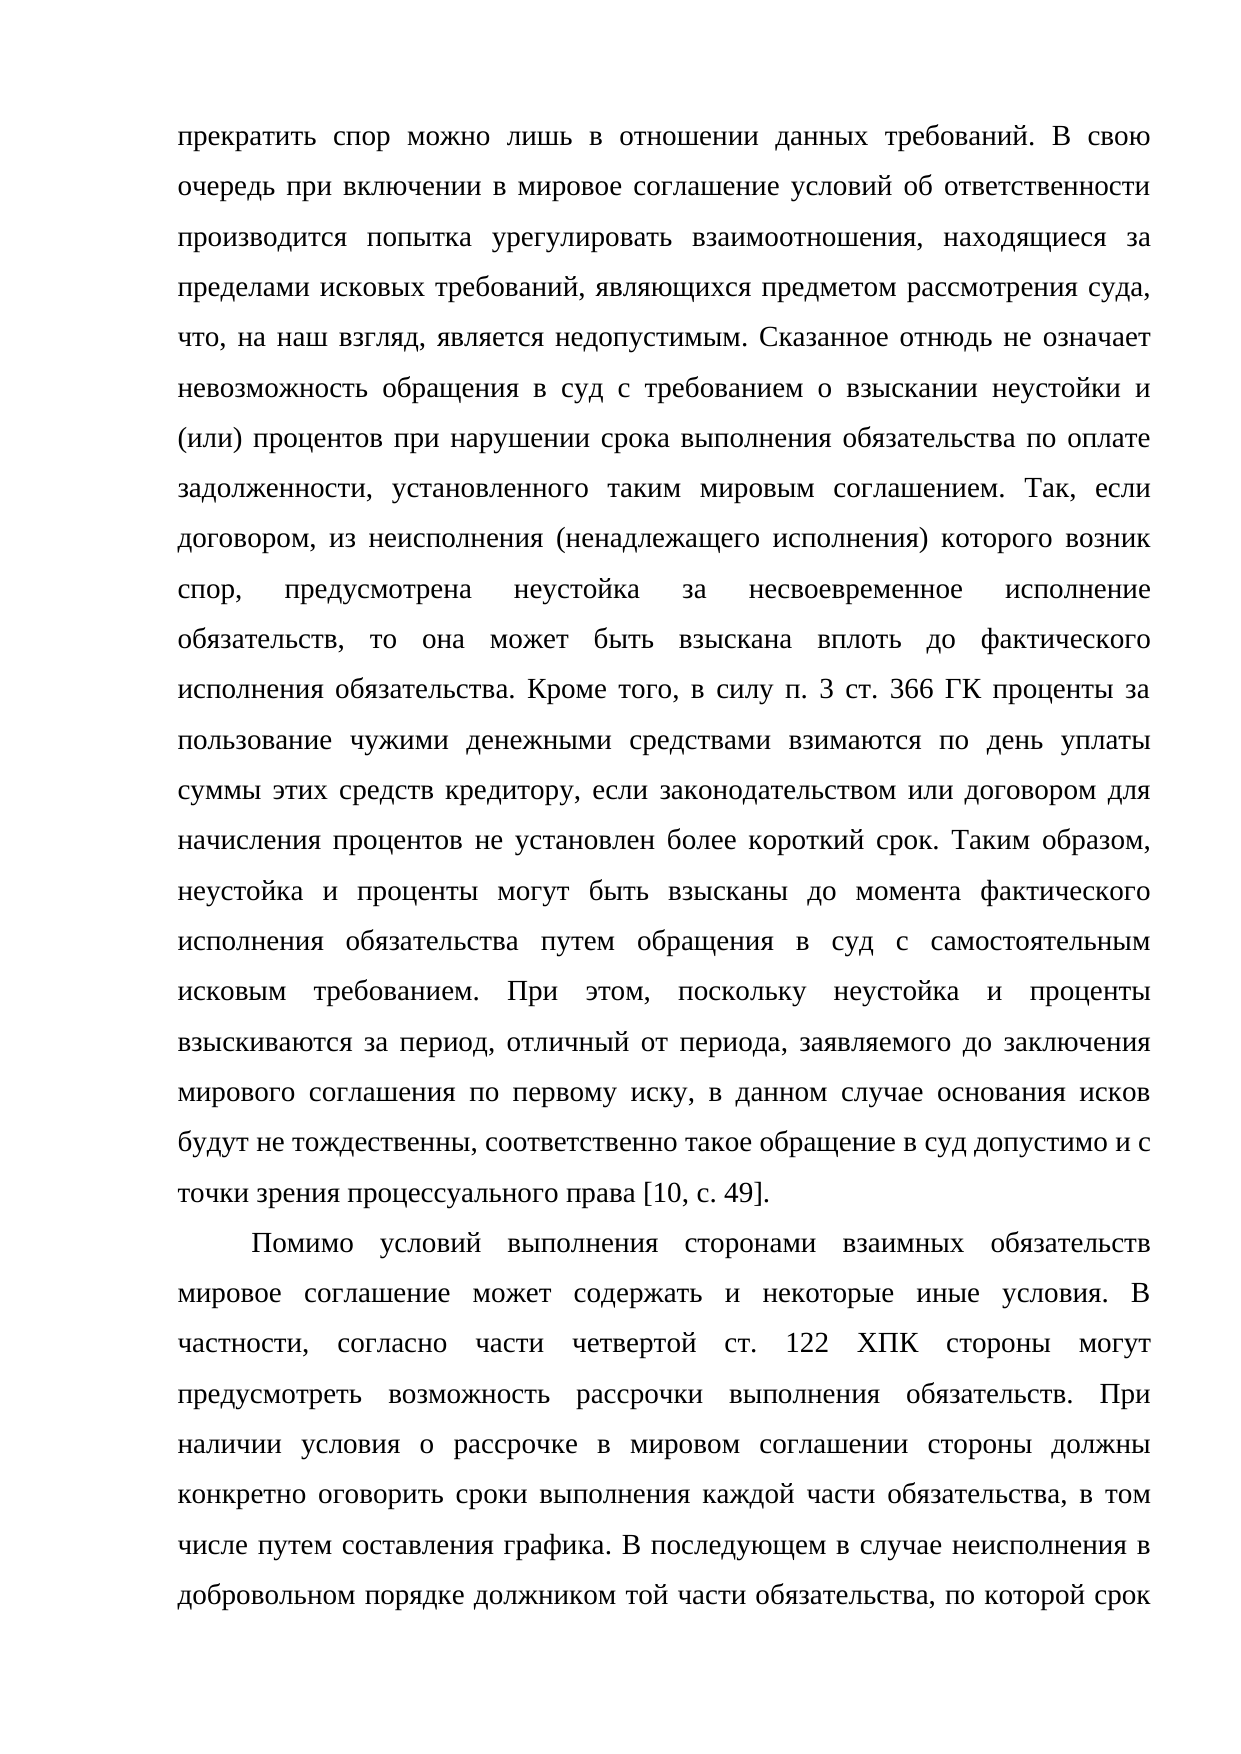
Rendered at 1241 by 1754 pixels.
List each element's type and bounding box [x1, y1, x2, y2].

text [177, 118, 1152, 1208]
text [177, 1225, 1152, 1611]
